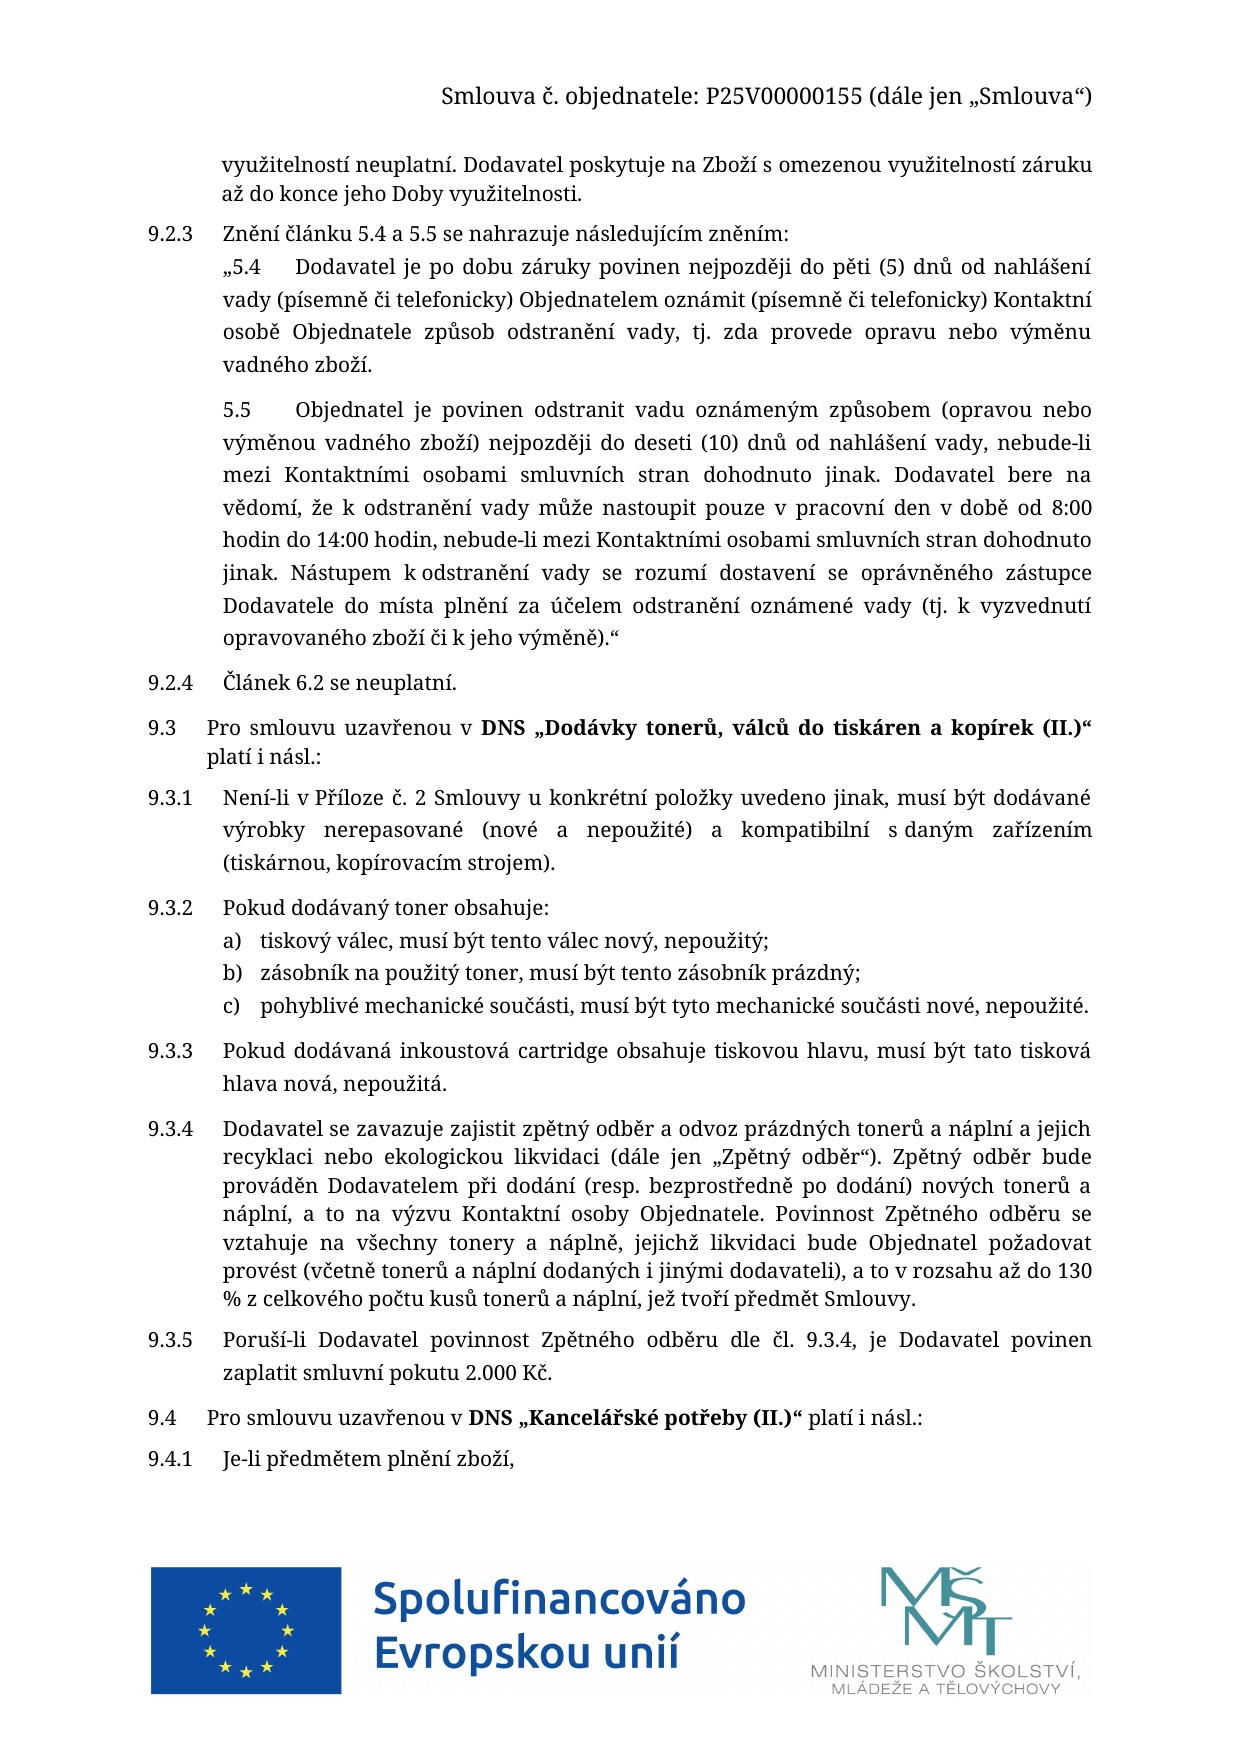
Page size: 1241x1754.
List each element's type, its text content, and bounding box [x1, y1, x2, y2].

list pohyblivé mechanické součásti, musí být tyto mechanické součásti nové, nepoužité. [223, 991, 1093, 1019]
list „5.4 Dodavatel je po dobu záruky povinen nejpozději do pěti (5) dnů od nahlášení vady (písemně či telefonicky) Objednatelem oznámit (písemně či telefonicky) Kontaktní osobě Objednatele způsob odstranění vady, tj. zda provede opravu nebo výměnu vadného zboží. [223, 252, 1093, 378]
list Pokud dodávaný toner obsahuje: [148, 893, 1093, 922]
list Pokud dodávaná inkoustová cartridge obsahuje tiskovou hlavu, musí být tato tisková hlava nová, nepoužitá. [148, 1036, 1093, 1097]
list Pro smlouvu uzavřenou v DNS „Dodávky tonerů, válců do tiskáren a kopírek (II.)“ platí i násl.: [148, 713, 1093, 770]
picture [147, 1563, 1093, 1698]
list Poruší-li Dodavatel povinnost Zpětného odběru dle čl. 9.3.4, je Dodavatel povinen zaplatit smluvní pokutu 2.000 Kč. [148, 1325, 1093, 1386]
list Článek 6.2 se neuplatní. [148, 668, 1093, 697]
list Znění článku 5.4 a 5.5 se nahrazuje následujícím zněním: [148, 219, 1093, 248]
list zásobník na použitý toner, musí být tento zásobník prázdný; [223, 958, 1093, 987]
list Pro smlouvu uzavřenou v DNS „Kancelářské potřeby (II.)“ platí i násl.: [148, 1403, 1093, 1432]
list Není-li v Příloze č. 2 Smlouvy u konkrétní položky uvedeno jinak, musí být dodávané výrobky nerepasované (nové a nepoužité) a kompatibilní s daným zařízením (tiskárnou, kopírovacím strojem). [148, 783, 1093, 877]
list 5.5 Objednatel je povinen odstranit vadu oznámeným způsobem (opravou nebo výměnou vadného zboží) nejpozději do deseti (10) dnů od nahlášení vady, nebude-li mezi Kontaktními osobami smluvních stran dohodnuto jinak. Dodavatel bere na vědomí, že k odstranění vady může nastoupit pouze v pracovní den v době od 8:00 hodin do 14:00 hodin, nebude-li mezi Kontaktními osobami smluvních stran dohodnuto jinak. Nástupem k odstranění vady se rozumí dostavení se oprávněného zástupce Dodavatele do místa plnění za účelem odstranění oznámené vady (tj. k vyzvednutí opravovaného zboží či k jeho výměně).“ [223, 395, 1093, 652]
list Dodavatel se zavazuje zajistit zpětný odběr a odvoz prázdných tonerů a náplní a jejich recyklaci nebo ekologickou likvidaci (dále jen „Zpětný odběr“). Zpětný odběr bude prováděn Dodavatelem při dodání (resp. bezprostředně po dodání) nových tonerů a náplní, a to na výzvu Kontaktní osoby Objednatele. Povinnost Zpětného odběru se vztahuje na všechny tonery a náplně, jejichž likvidaci bude Objednatel požadovat provést (včetně tonerů a náplní dodaných i jinými dodavateli), a to v rozsahu až do 130 % z celkového počtu kusů tonerů a náplní, jež tvoří předmět Smlouvy. [148, 1114, 1093, 1313]
list Je-li předmětem plnění zboží, [148, 1444, 1093, 1472]
list tiskový válec, musí být tento válec nový, nepoužitý; [223, 926, 1093, 954]
